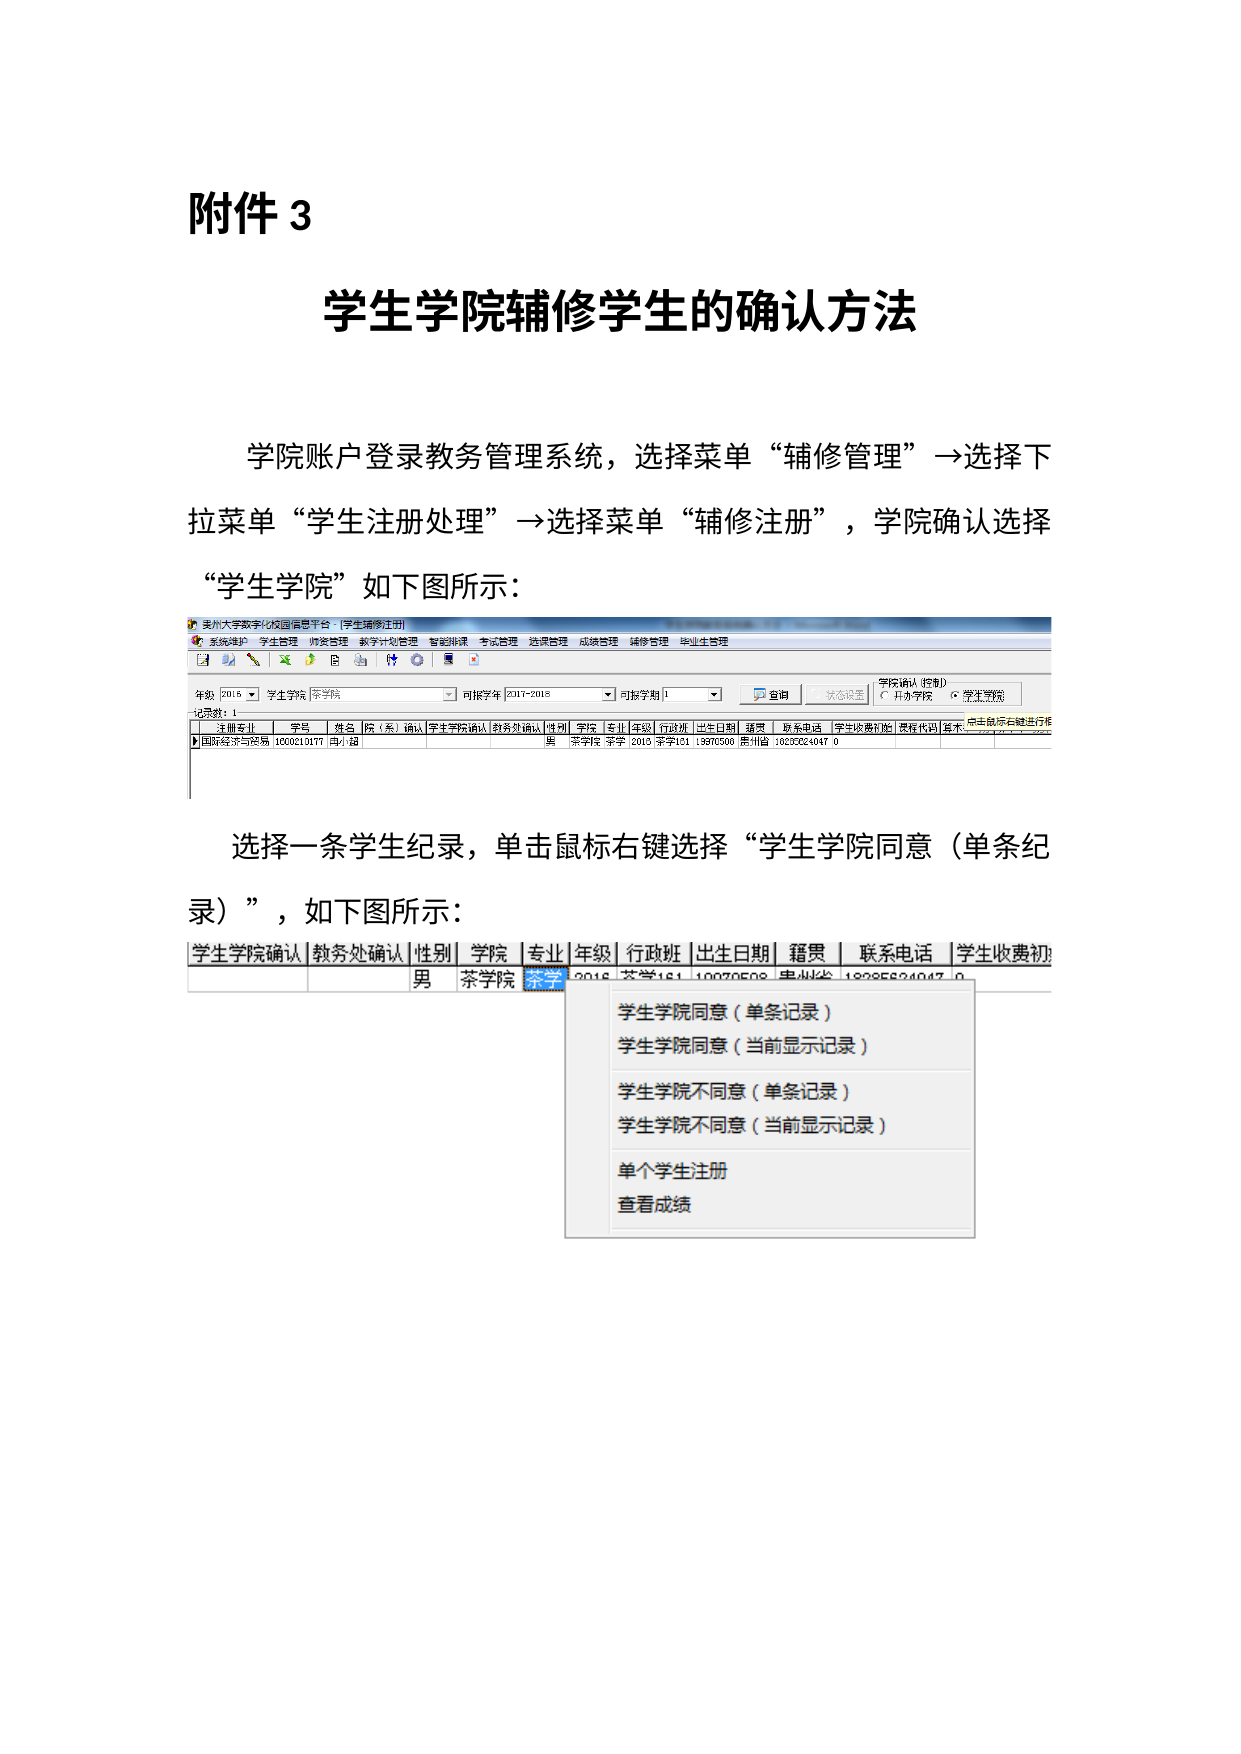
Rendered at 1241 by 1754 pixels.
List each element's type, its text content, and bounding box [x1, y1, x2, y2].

text 学生学院辅修学生的确认方法 [187, 259, 1053, 357]
picture [187, 617, 1052, 799]
text 选择一条学生纪录，单击鼠标右键选择“学生学院同意（单条纪录）”，如下图所示： [187, 812, 1053, 942]
text 附件3 [187, 162, 1053, 259]
text 学院账户登录教务管理系统，选择菜单“辅修管理”→选择下拉菜单“学生注册处理”→选择菜单“辅修注册”，学院确认选择“学生学院”如下图所示： [187, 422, 1053, 617]
picture [187, 942, 1052, 1300]
